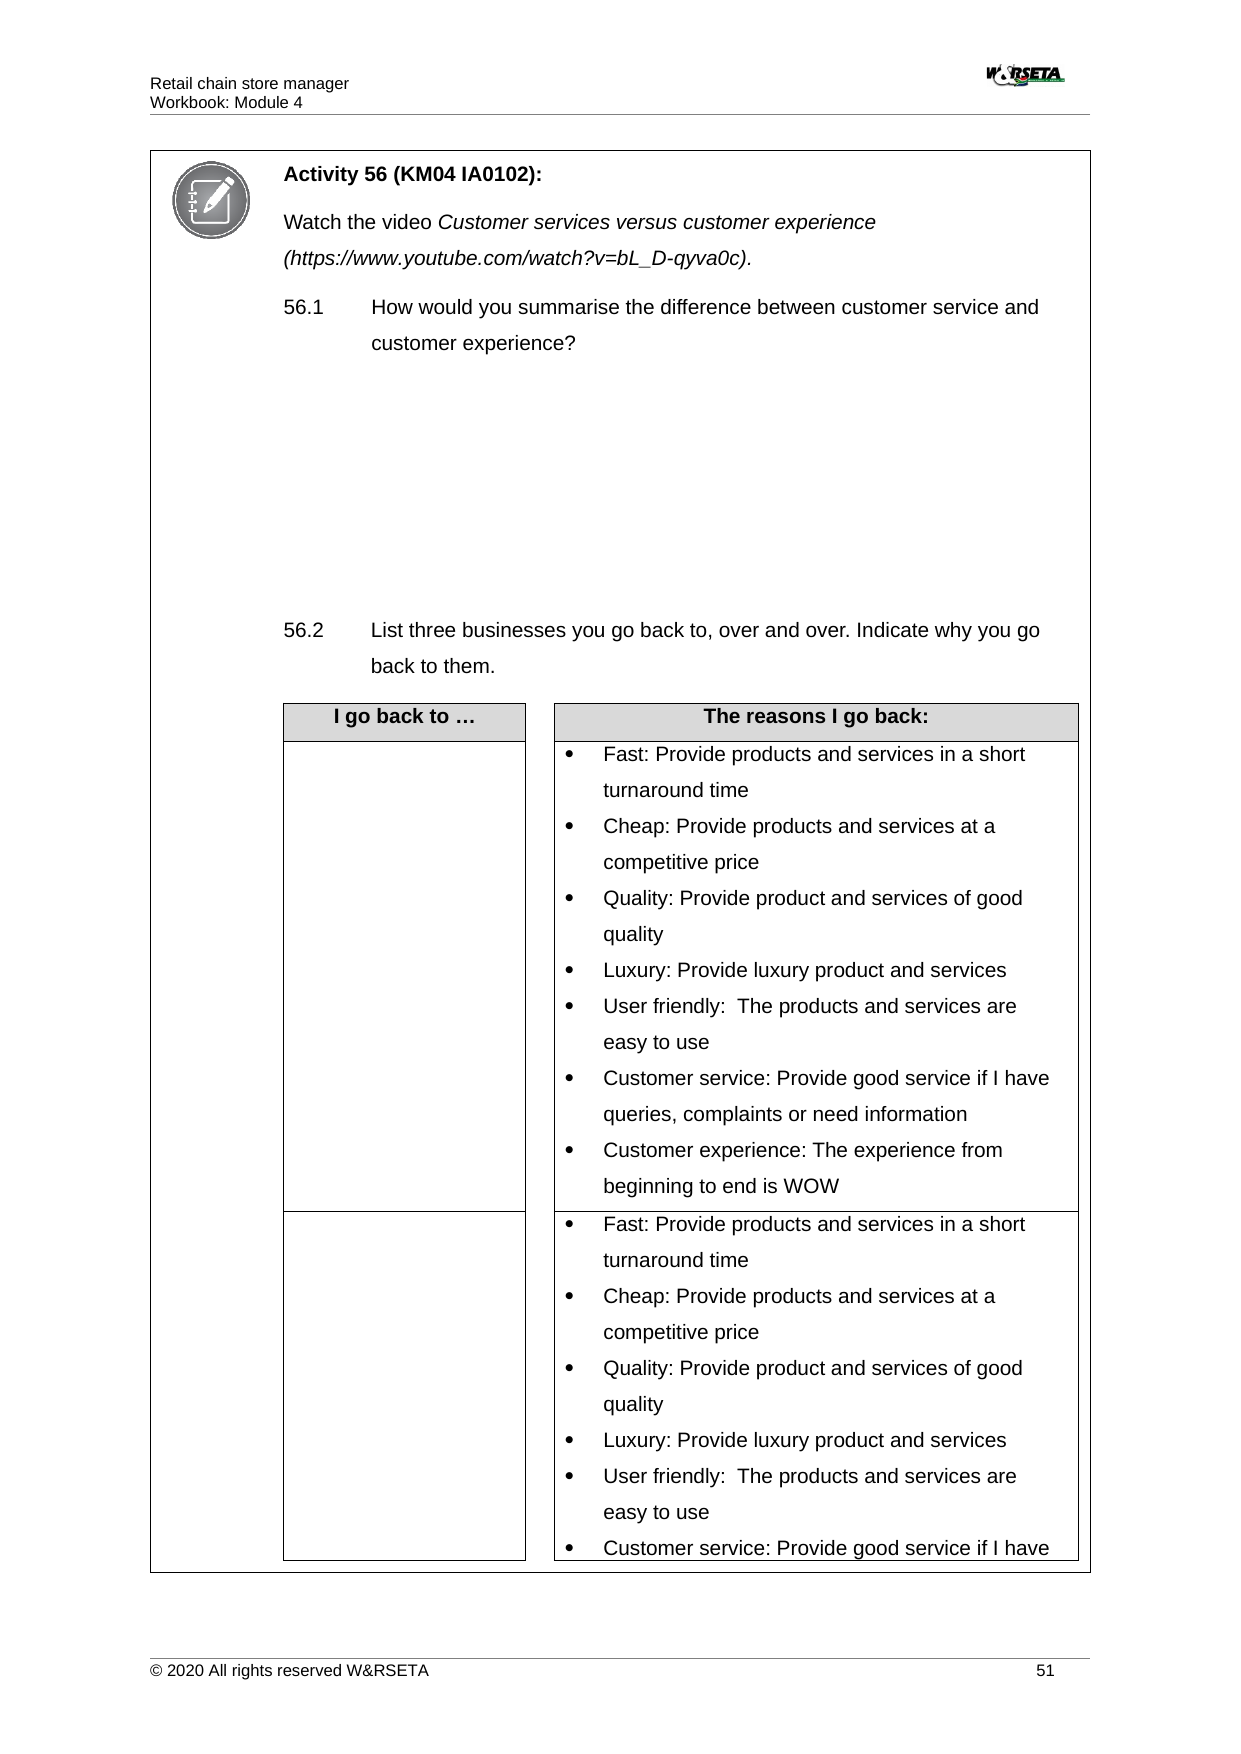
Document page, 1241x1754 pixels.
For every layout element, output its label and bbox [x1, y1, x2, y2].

picture [172, 161, 250, 239]
table_header [151, 151, 272, 1572]
table_header [272, 151, 1090, 1572]
picture [986, 64, 1065, 87]
